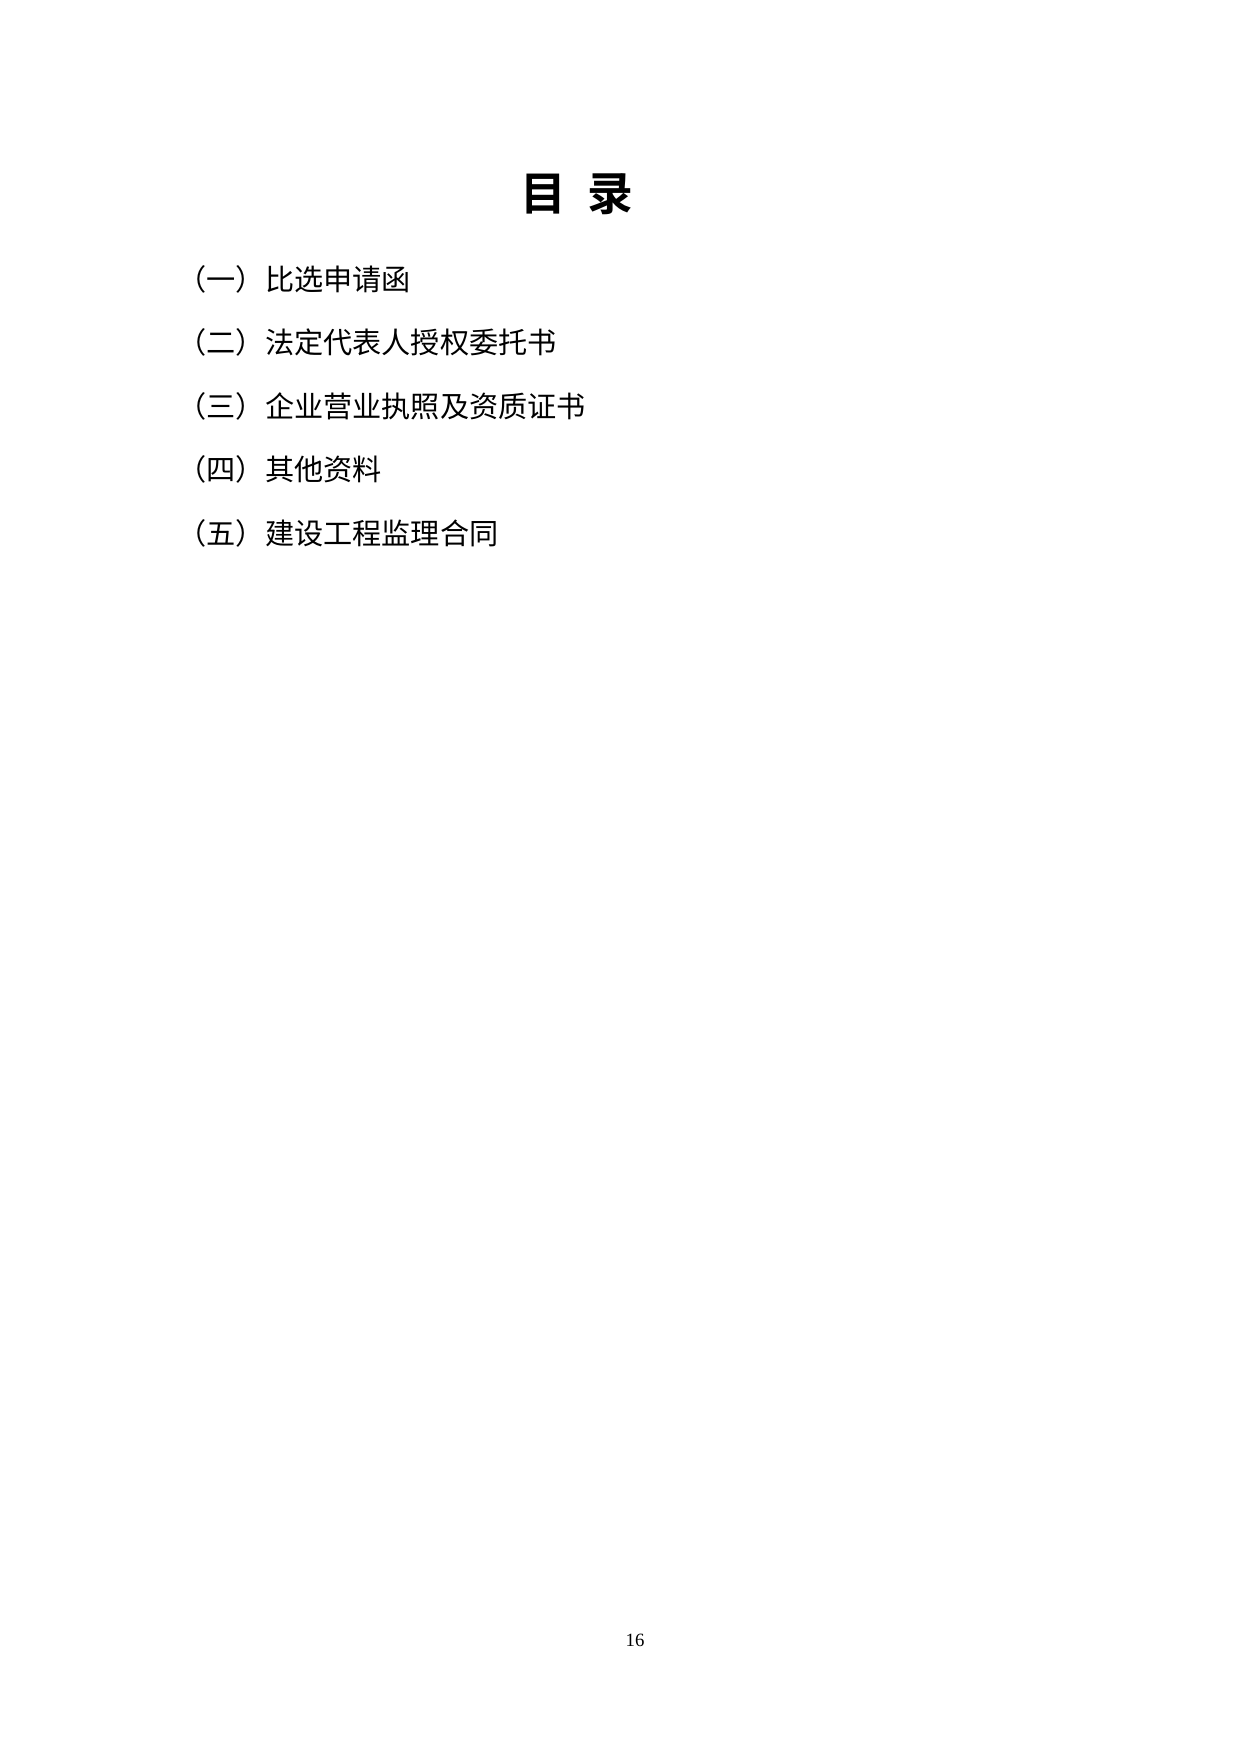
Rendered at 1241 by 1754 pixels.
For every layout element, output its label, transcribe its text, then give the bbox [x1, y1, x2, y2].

text （二）法定代表人授权委托书 [177, 320, 976, 362]
text （四）其他资料 [177, 447, 1078, 489]
text （三）企业营业执照及资质证书 [177, 383, 1078, 426]
text （一）比选申请函 [177, 257, 976, 299]
text 目 录 [177, 157, 976, 223]
text （五）建设工程监理合同 [177, 510, 1078, 553]
